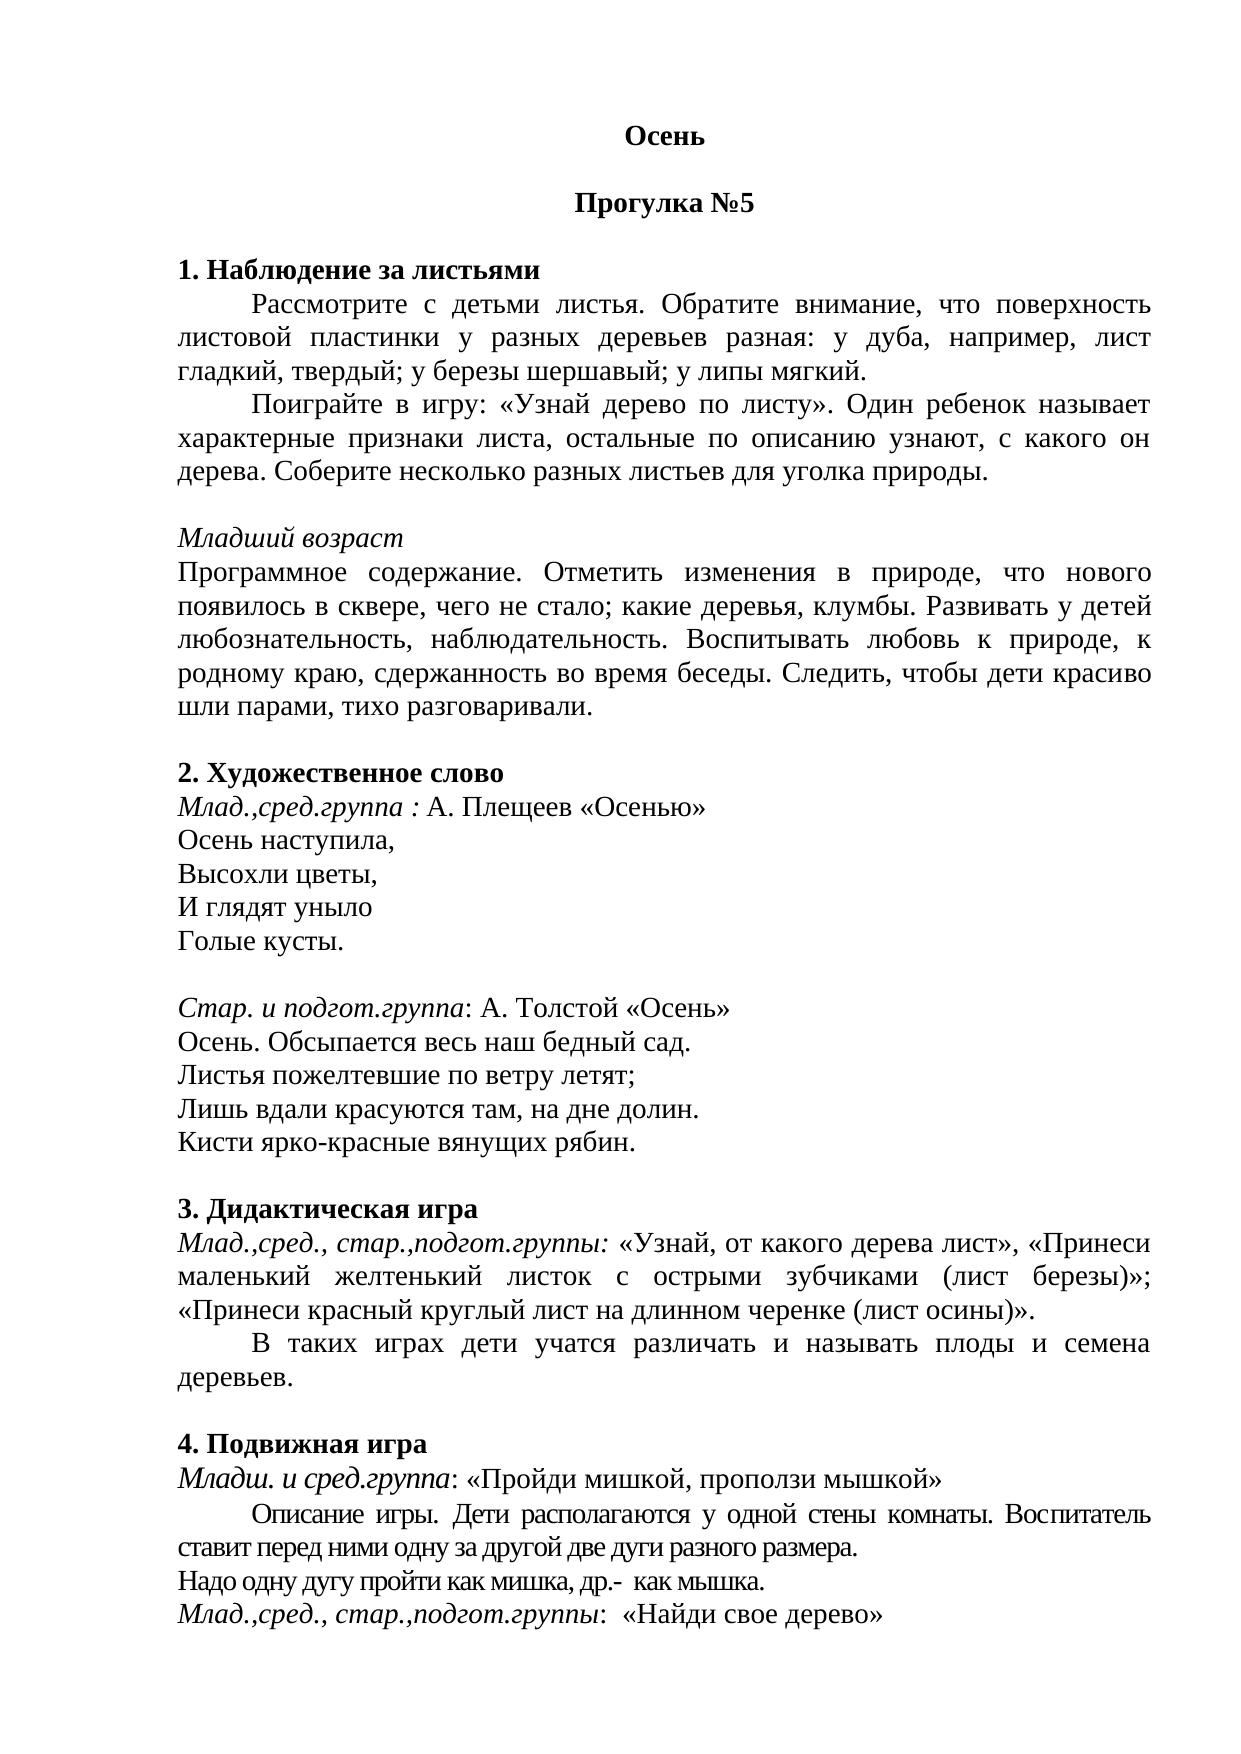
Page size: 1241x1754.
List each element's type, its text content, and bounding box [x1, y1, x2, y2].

text Млад.,сред., стар.,подгот.группы: «Узнай, от какого дерева лист», «Принеси маленький желтенький листок с острыми зубчиками (лист березы)»; «Принеси красный круглый лист на длинном черенке (лист осины)». [177, 1225, 1152, 1326]
text Описание игры. Дети располагаются у одной стены комнаты. Воспитатель ставит перед ними одну за другой две дуги разного размера. [177, 1496, 1152, 1563]
text Осень наступила, [177, 822, 1152, 856]
text Прогулка №5 [177, 185, 1152, 219]
text Голые кусты. [177, 923, 1152, 957]
text Осень [177, 118, 1152, 152]
text 1. Наблюдение за листьями [177, 252, 1152, 286]
text Программное содержание. Отметить изменения в природе, что нового появилось в сквере, чего не стало; какие деревья, клумбы. Развивать у детей любознательность, наблюдательность. Воспитывать любовь к природе, к родному краю, сдержанность во время беседы. Следить, чтобы дети красиво шли парами, тихо разговаривали. [177, 554, 1152, 722]
text В таких играх дети учатся различать и называть плоды и семена деревьев. [177, 1326, 1152, 1393]
text Рассмотрите с детьми листья. Обратите внимание, что поверхность листовой пластинки у разных деревьев разная: у дуба, например, лист гладкий, твердый; у березы шершавый; у липы мягкий. [177, 286, 1152, 386]
text 3. Дидактическая игра [177, 1191, 1152, 1225]
text И глядят уныло [177, 889, 1152, 923]
text Млад.,сред., стар.,подгот.группы: «Найди свое дерево» [177, 1596, 1152, 1630]
text 4. Подвижная игра [177, 1426, 1152, 1460]
text Поиграйте в игру: «Узнай дерево по листу». Один ребенок называет характерные признаки листа, остальные по описанию узнают, с какого он дерева. Соберите несколько разных листьев для уголка природы. [177, 386, 1152, 487]
text Младший возраст [177, 521, 1152, 554]
text Листья пожелтевшие по ветру летят; [177, 1057, 1152, 1091]
text Осень. Обсыпается весь наш бедный сад. [177, 1024, 1152, 1057]
text Кисти ярко-красные вянущих рябин. [177, 1124, 1152, 1158]
text 2. Художественное слово [177, 755, 1152, 789]
text Высохли цветы, [177, 856, 1152, 889]
text Стар. и подгот.группа: А. Толстой «Осень» [177, 990, 1152, 1024]
text Младш. и сред.группа: «Пройди мишкой, проползи мышкой» [177, 1460, 1152, 1496]
text Лишь вдали красуются там, на дне долин. [177, 1091, 1152, 1124]
text Млад.,сред.группа : А. Плещеев «Осенью» [177, 789, 1152, 822]
text Надо одну дугу пройти как мишка, др.- как мышка. [177, 1563, 1152, 1596]
